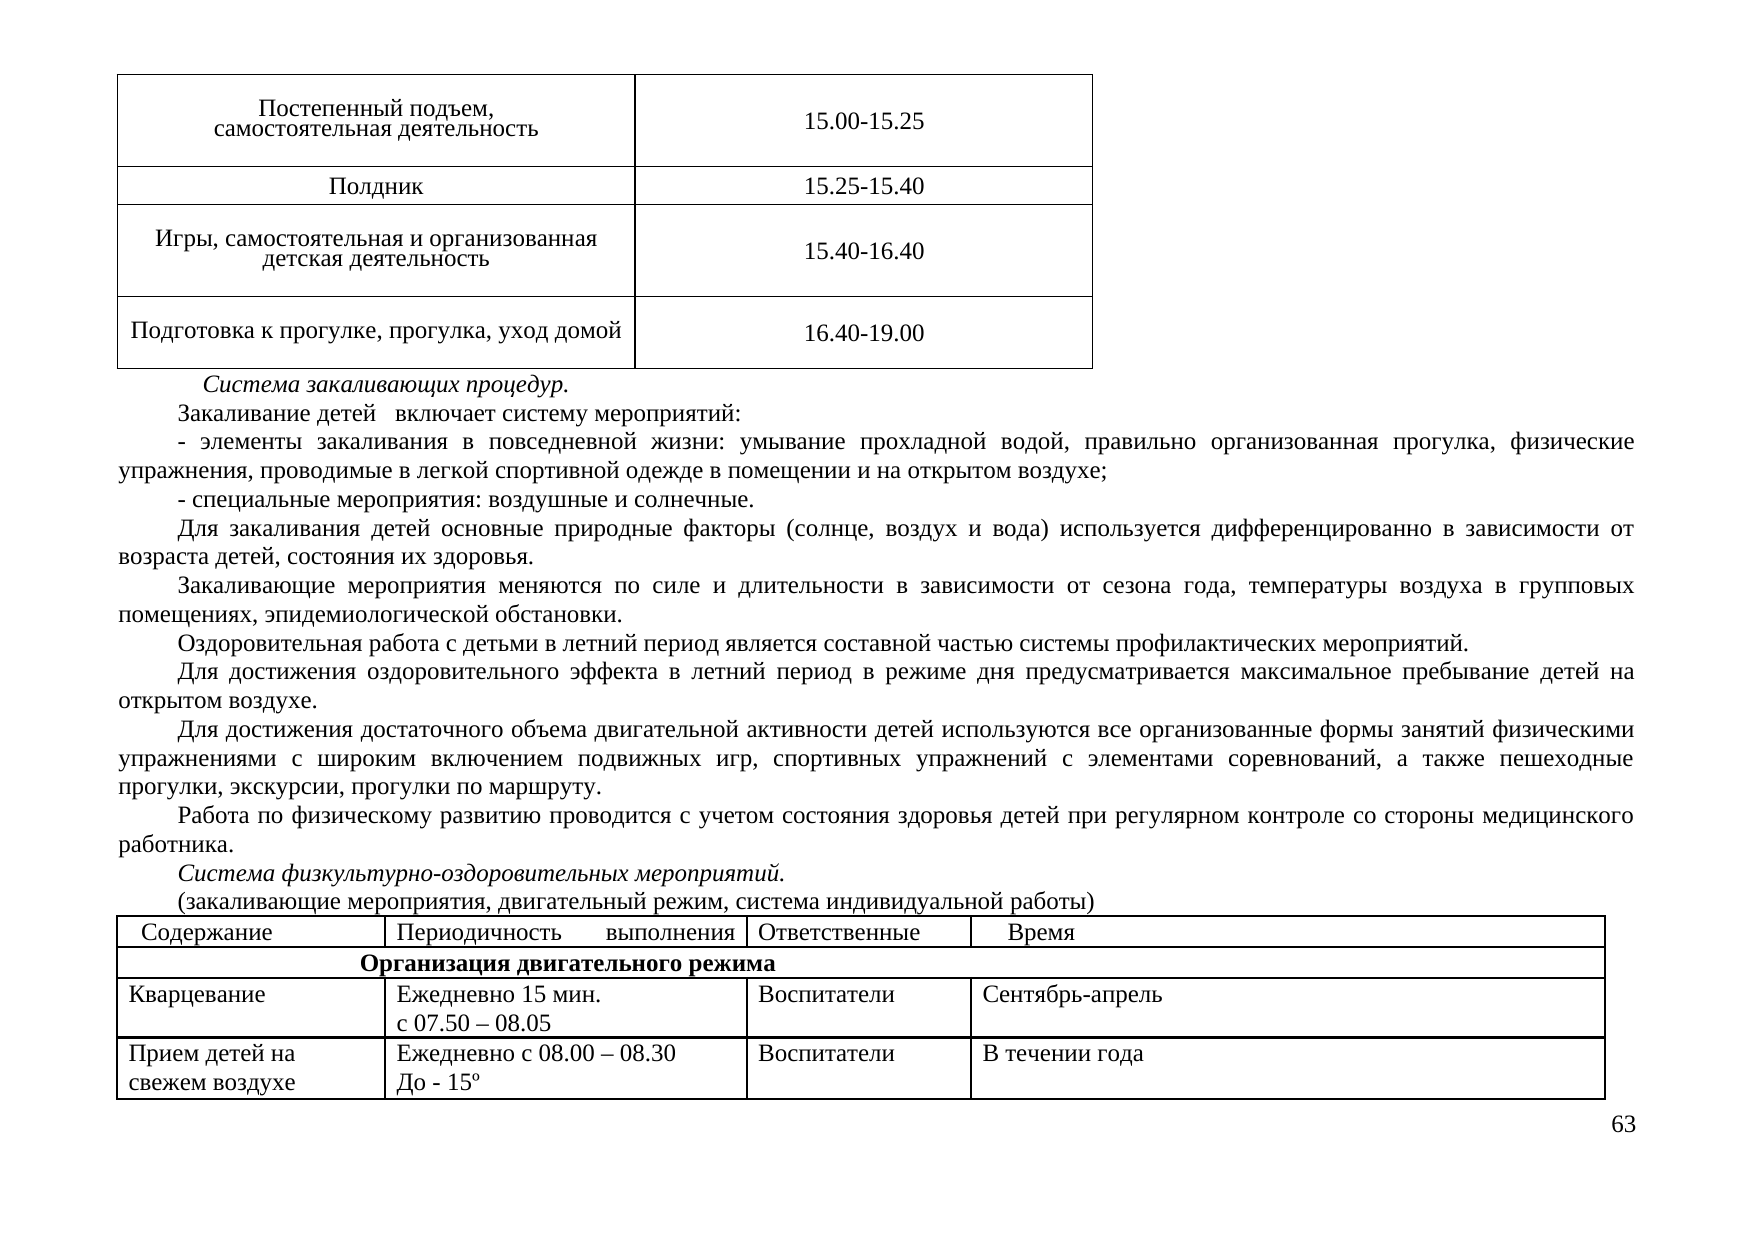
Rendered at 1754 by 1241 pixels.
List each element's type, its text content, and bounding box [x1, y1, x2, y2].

table_cell Полдник [118, 167, 634, 204]
text (закаливающие мероприятия, двигательный режим, система индивидуальной работы) [118, 886, 1636, 915]
table_cell 15.40-16.40 [636, 205, 1092, 296]
table_cell Воспитатели [748, 979, 970, 1036]
table_cell Игры, самостоятельная и организованная детская деятельность [118, 205, 634, 296]
table_header Время [972, 917, 1604, 946]
text Оздоровительная работа с детьми в летний период является составной частью системы профилактических мероприятий. [118, 628, 1636, 656]
text Система закаливающих процедур. [118, 369, 1636, 398]
table_cell Сентябрь-апрель [972, 979, 1604, 1036]
table_cell Постепенный подъем, самостоятельная деятельность [118, 75, 634, 166]
text Закаливающие мероприятия меняются по силе и длительности в зависимости от сезона года, температуры воздуха в групповых помещениях, эпидемиологической обстановки. [118, 570, 1636, 628]
table_header Ответственные [748, 917, 970, 946]
table_cell Прием детей на свежем воздухе [118, 1039, 384, 1098]
table_cell 15.00-15.25 [636, 75, 1092, 166]
table_cell Организация двигательного режима [118, 948, 1604, 977]
text Для закаливания детей основные природные факторы (солнце, воздух и вода) используется дифференцированно в зависимости от возраста детей, состояния их здоровья. [118, 513, 1636, 570]
table_cell 15.25-15.40 [636, 167, 1092, 204]
text Для достижения достаточного объема двигательной активности детей используются все организованные формы занятий физическими упражнениями с широким включением подвижных игр, спортивных упражнений с элементами соревнований, а также пешеходные прогулки, экскурсии, прогулки по маршруту. [118, 714, 1636, 800]
table_cell Воспитатели [748, 1039, 970, 1098]
text Закаливание детей включает систему мероприятий: [118, 398, 1636, 426]
text - элементы закаливания в повседневной жизни: умывание прохладной водой, правильно организованная прогулка, физические упражнения, проводимые в легкой спортивной одежде в помещении и на открытом воздухе; [118, 426, 1636, 484]
table_cell Ежедневно 15 мин. с 07.50 – 08.05 [386, 979, 746, 1036]
table_cell Кварцевание [118, 979, 384, 1036]
table_header Содержание [118, 917, 384, 946]
table_cell 16.40-19.00 [636, 297, 1092, 368]
text - специальные мероприятия: воздушные и солнечные. [118, 484, 1636, 513]
table_header Периодичность выполнения [386, 917, 746, 946]
text Работа по физическому развитию проводится с учетом состояния здоровья детей при регулярном контроле со стороны медицинского работника. [118, 800, 1636, 858]
table_cell В течении года [972, 1039, 1604, 1098]
table_cell Ежедневно с 08.00 – 08.30 До - 15º [386, 1039, 746, 1098]
table_cell Подготовка к прогулке, прогулка, уход домой [118, 297, 634, 368]
text Для достижения оздоровительного эффекта в летний период в режиме дня предусматривается максимальное пребывание детей на открытом воздухе. [118, 656, 1636, 714]
text Система физкультурно-оздоровительных мероприятий. [118, 858, 1636, 886]
